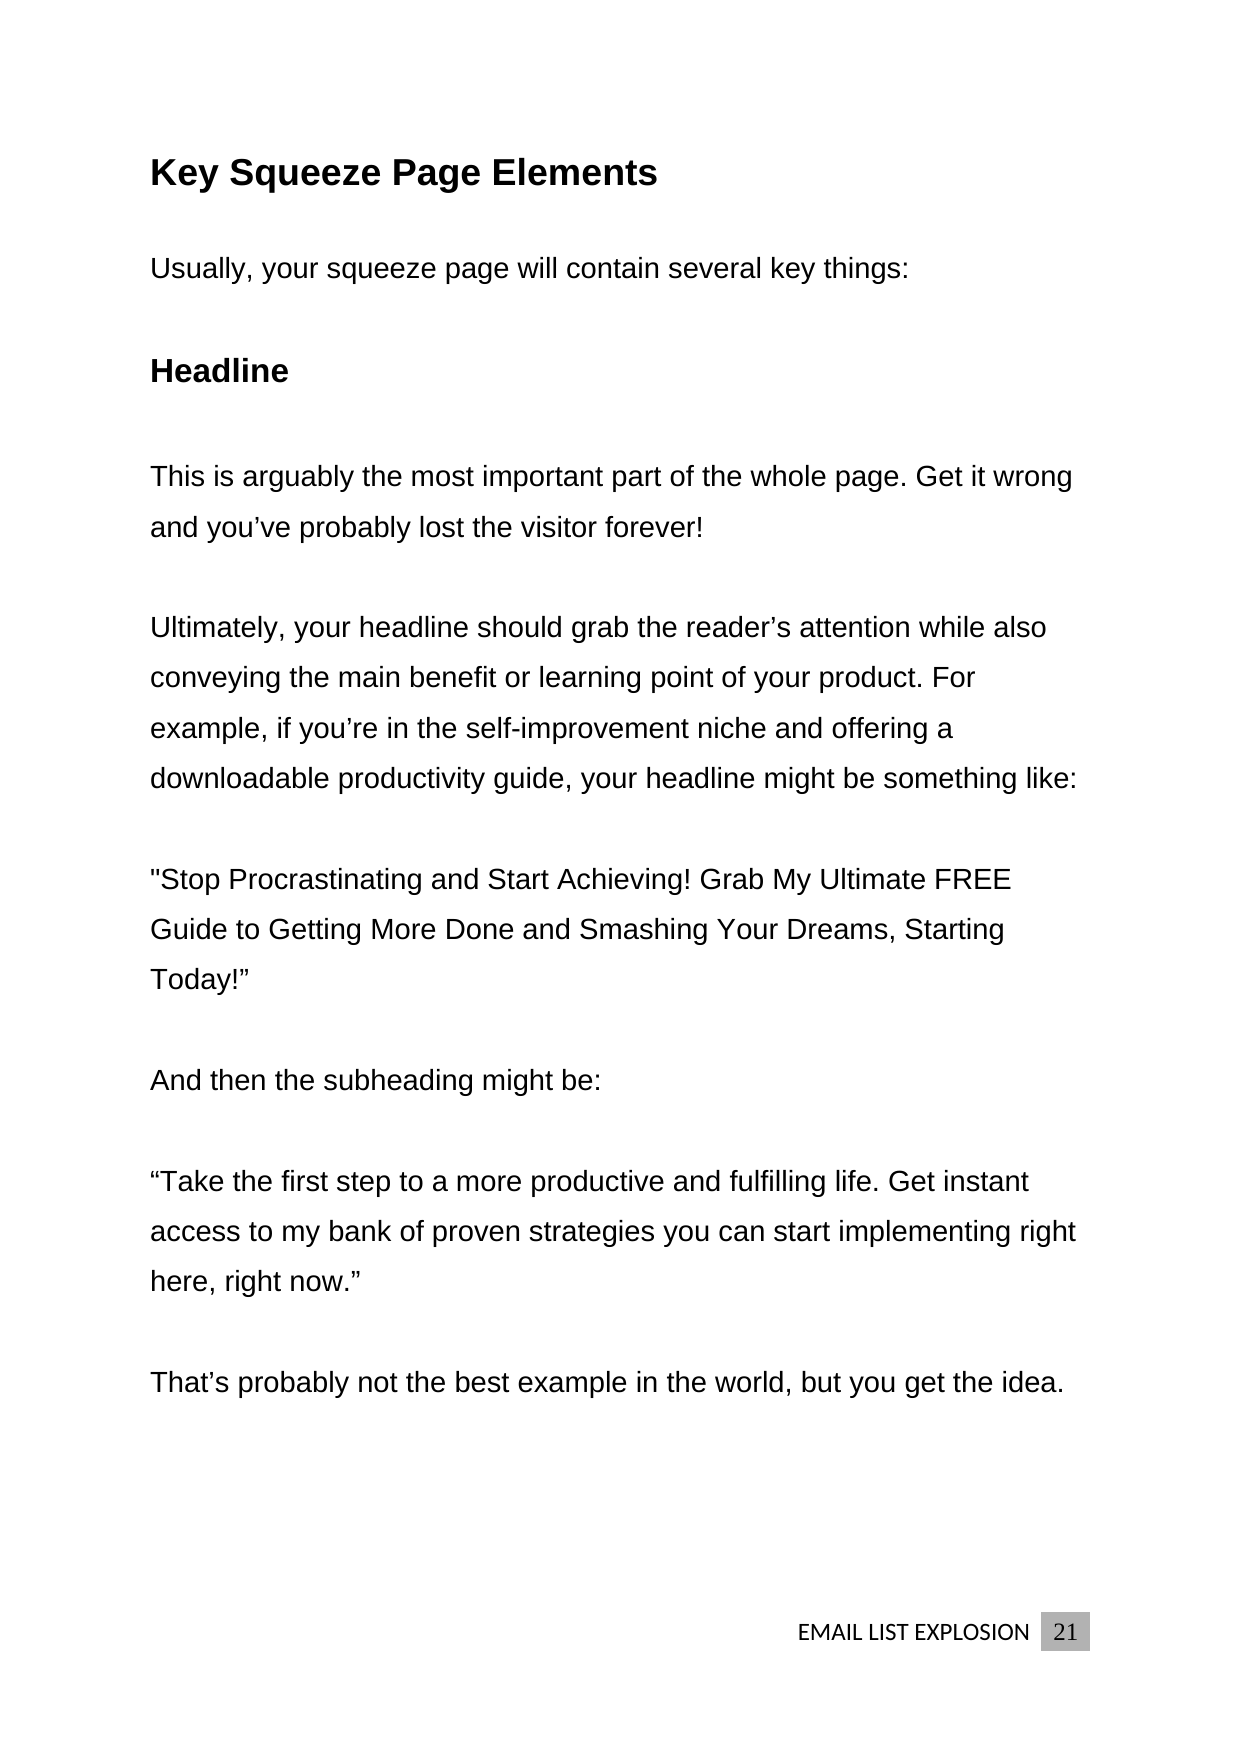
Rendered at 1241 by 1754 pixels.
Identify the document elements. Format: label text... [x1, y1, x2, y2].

text "Stop Procrastinating and Start Achieving! Grab My Ultimate FREE Guide to Getting More Done and Smashing Your Dreams, Starting Today!” [150, 862, 1090, 996]
text Usually, your squeeze page will contain several key things: [150, 251, 1090, 284]
text Key Squeeze Page Elements [150, 150, 1090, 193]
text Ultimately, your headline should grab the reader’s attention while also conveying the main benefit or learning point of your product. For example, if you’re in the self-improvement niche and offering a downloadable productivity guide, your headline might be something like: [150, 610, 1090, 795]
text This is arguably the most important part of the whole page. Get it wrong and you’ve probably lost the visitor forever! [150, 459, 1090, 543]
text And then the subheading might be: [150, 1063, 1090, 1097]
text That’s probably not the best example in the world, but you get the idea. [150, 1365, 1090, 1398]
text “Take the first step to a more productive and fulfilling life. Get instant access to my bank of proven strategies you can start implementing right here, right now.” [150, 1164, 1090, 1298]
text Headline [150, 351, 1090, 390]
